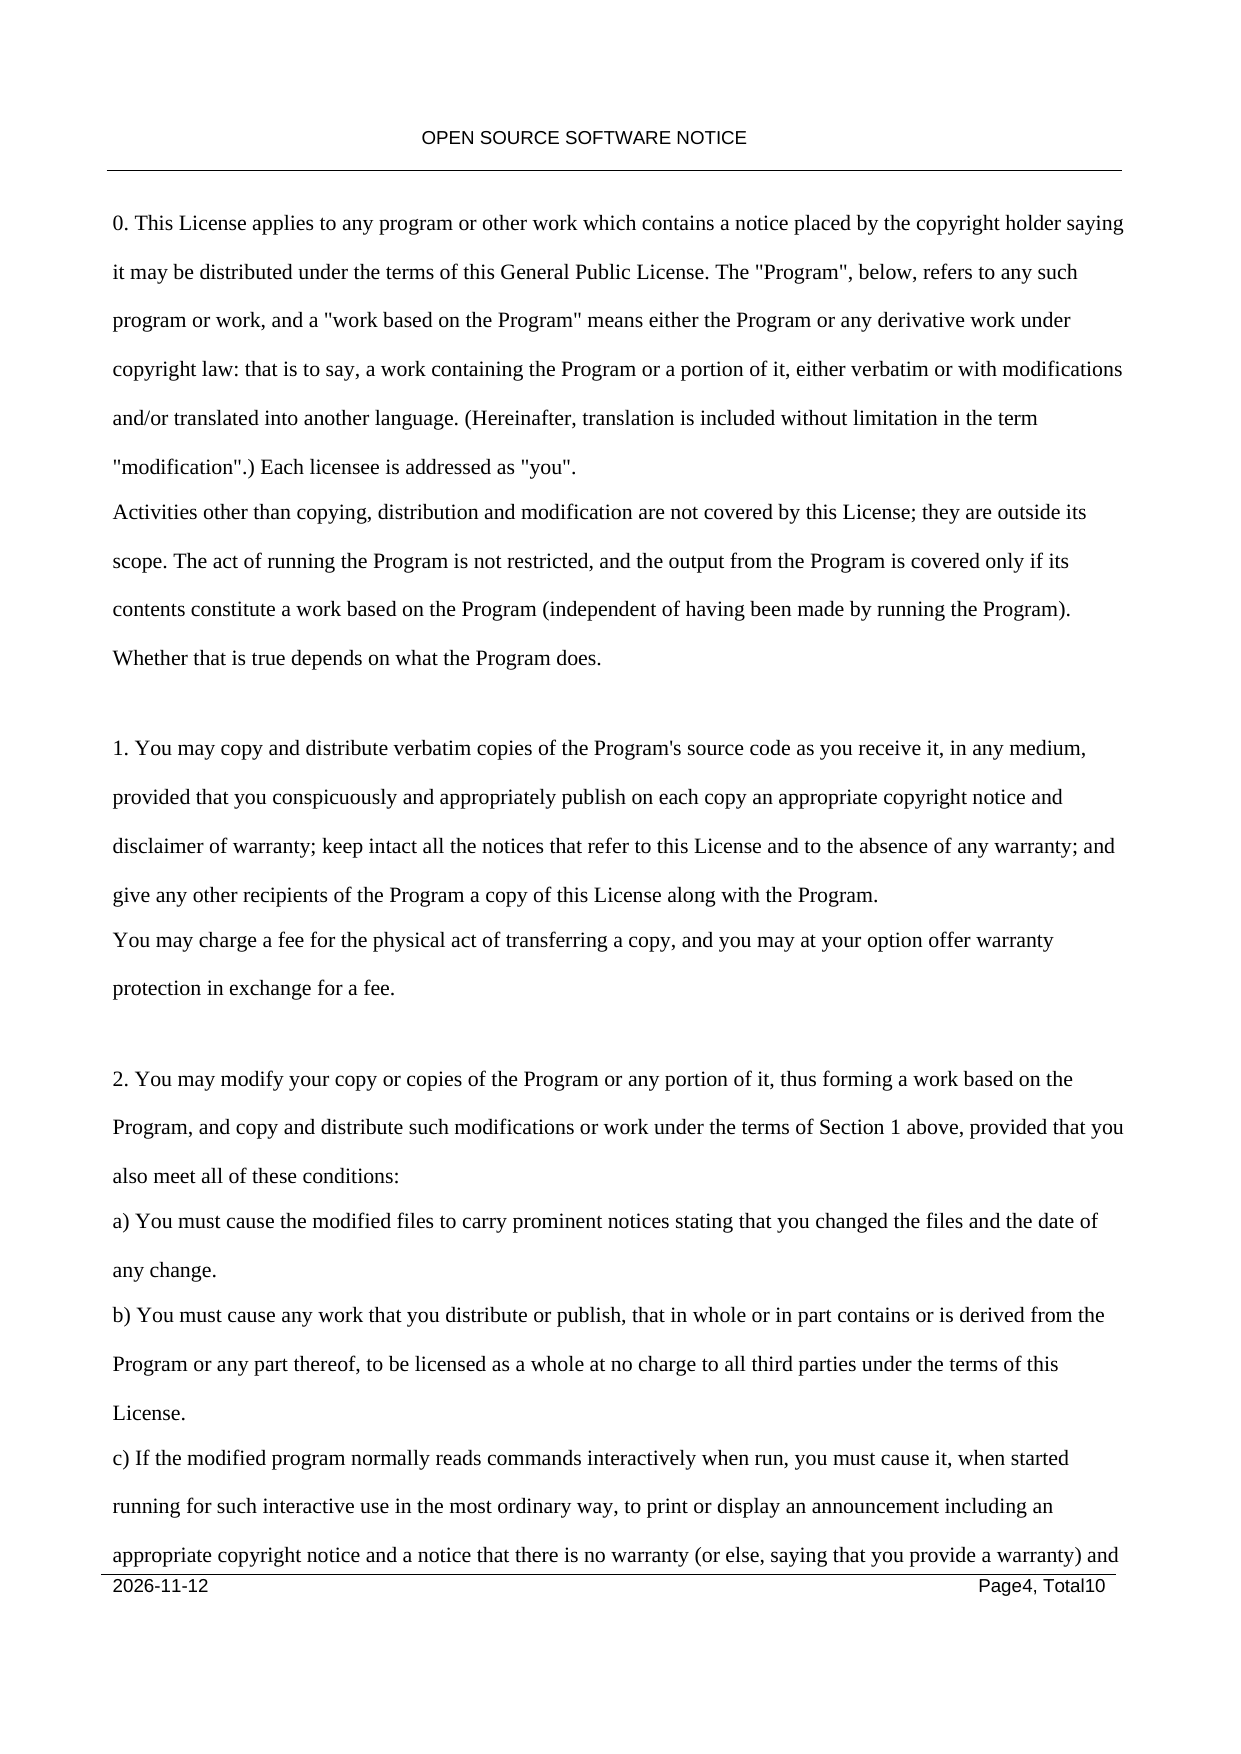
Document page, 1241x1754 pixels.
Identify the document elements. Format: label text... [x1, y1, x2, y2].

text 1. You may copy and distribute verbatim copies of the Program's source code as you receive it, in any medium, provided that you conspicuously and appropriately publish on each copy an appropriate copyright notice and disclaimer of warranty; keep intact all the notices that refer to this License and to the absence of any warranty; and give any other recipients of the Program a copy of this License along with the Program. [112, 732, 1128, 910]
text b) You must cause any work that you distribute or publish, that in whole or in part contains or is derived from the Program or any part thereof, to be licensed as a whole at no charge to all third parties under the terms of this License. [112, 1298, 1128, 1428]
text Activities other than copying, distribution and modification are not covered by this License; they are outside its scope. The act of running the Program is not restricted, and the output from the Program is covered only if its contents constitute a work based on the Program (independent of having been made by running the Program). Whether that is true depends on what the Program does. [112, 495, 1128, 674]
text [112, 1441, 1128, 1571]
text a) You must cause the modified files to carry prominent notices stating that you changed the files and the date of any change. [112, 1204, 1128, 1286]
text 2. You may modify your copy or copies of the Program or any portion of it, thus forming a work based on the Program, and copy and distribute such modifications or work under the terms of Section 1 above, provided that you also meet all of these conditions: [112, 1062, 1128, 1192]
text You may charge a fee for the physical act of transferring a copy, and you may at your option offer warranty protection in exchange for a fee. [112, 923, 1128, 1004]
text 0. This License applies to any program or other work which contains a notice placed by the copyright holder saying it may be distributed under the terms of this General Public License. The "Program", below, refers to any such program or work, and a "work based on the Program" means either the Program or any derivative work under copyright law: that is to say, a work containing the Program or a portion of it, either verbatim or with modifications and/or translated into another language. (Hereinafter, translation is included without limitation in the term "modification".) Each licensee is addressed as "you". [112, 206, 1128, 483]
